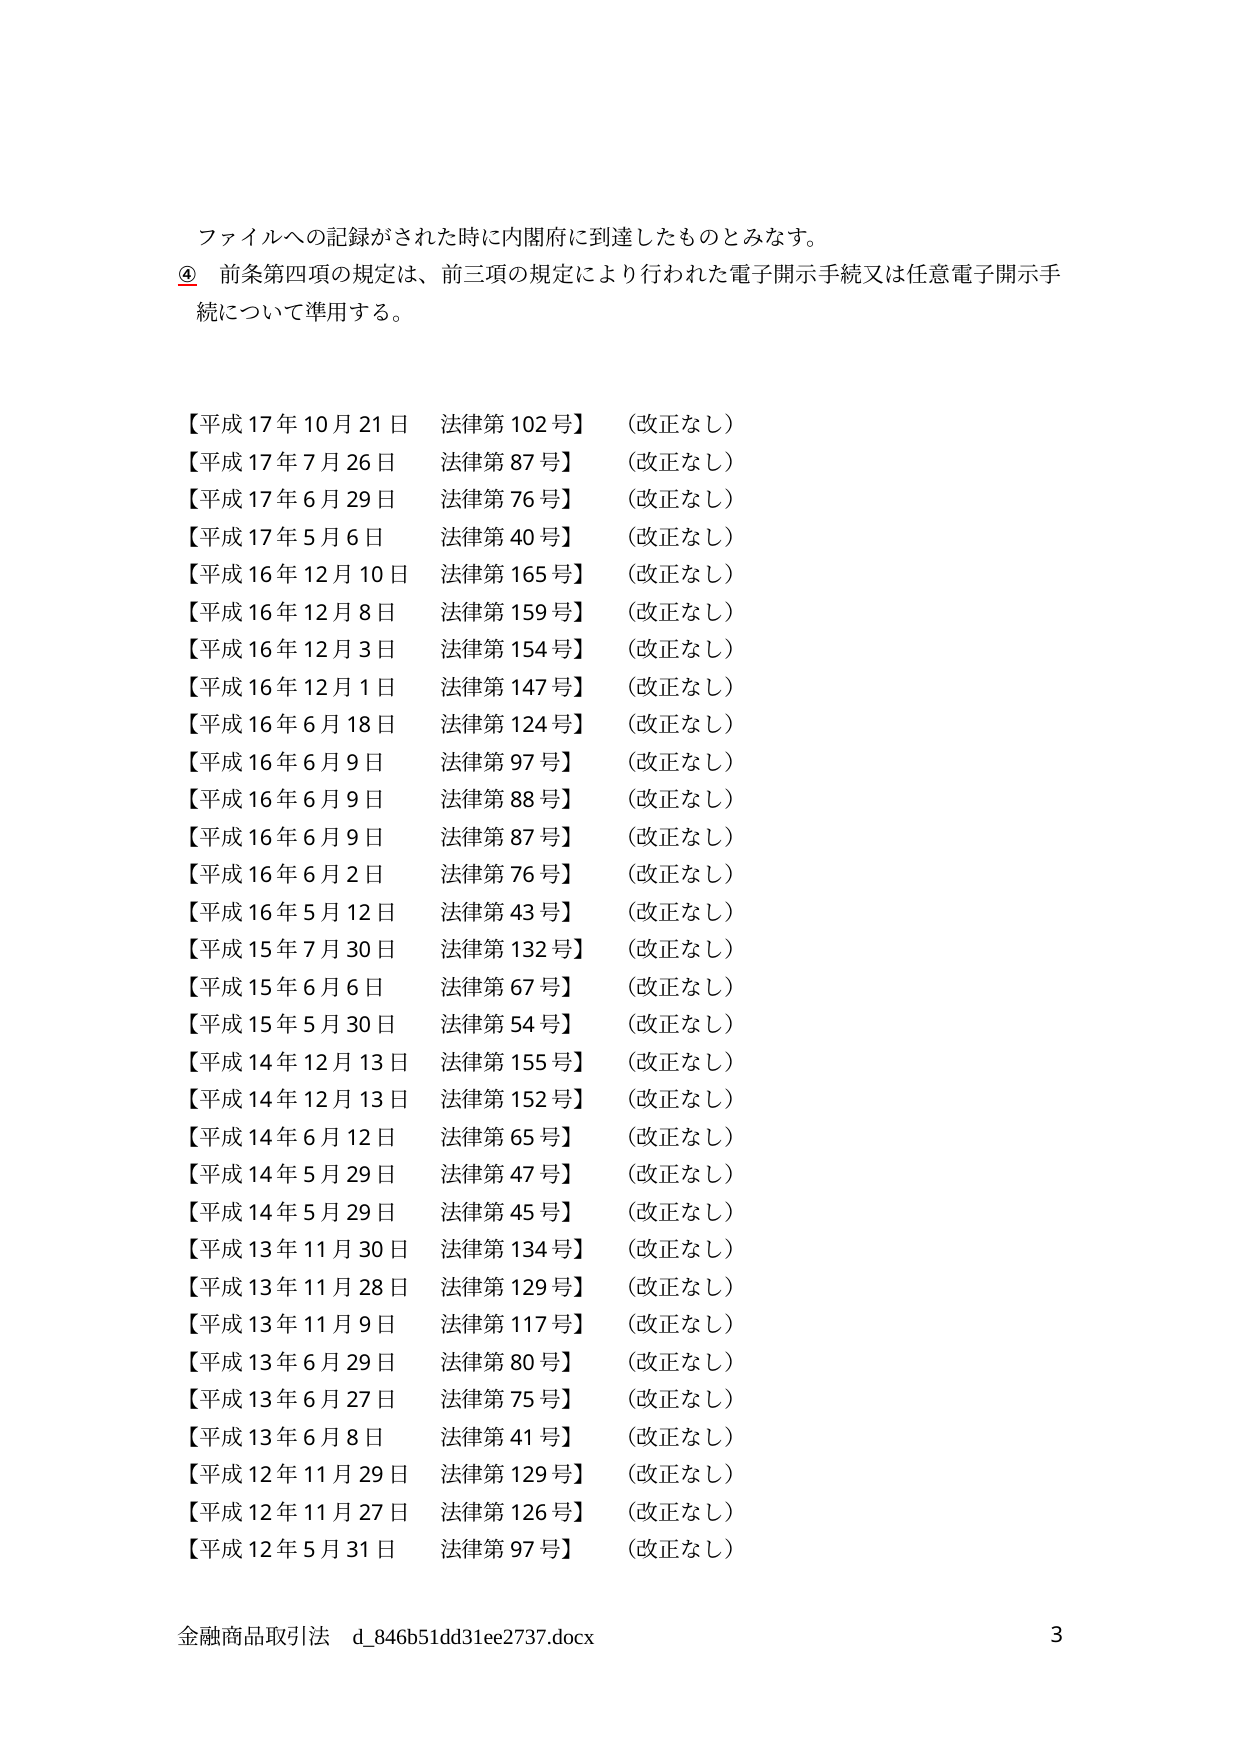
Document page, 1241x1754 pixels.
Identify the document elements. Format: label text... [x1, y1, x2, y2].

text 【平成16年6月18日 法律第124号】 （改正なし） [177, 704, 1063, 742]
text 【平成13年6月29日 法律第80号】 （改正なし） [177, 1342, 1063, 1379]
text 【平成16年6月9日 法律第88号】 （改正なし） [177, 779, 1063, 817]
text 【平成14年6月12日 法律第65号】 （改正なし） [177, 1117, 1063, 1154]
text 【平成14年12月13日 法律第155号】 （改正なし） [177, 1042, 1063, 1079]
text 【平成12年5月31日 法律第97号】 （改正なし） [177, 1529, 1063, 1567]
text 【平成15年5月30日 法律第54号】 （改正なし） [177, 1004, 1063, 1042]
text 【平成17年10月21日 法律第102号】 （改正なし） [177, 404, 1063, 442]
text 【平成13年6月27日 法律第75号】 （改正なし） [177, 1379, 1063, 1417]
text 【平成17年6月29日 法律第76号】 （改正なし） [177, 479, 1063, 517]
text 【平成13年11月9日 法律第117号】 （改正なし） [177, 1304, 1063, 1342]
text 【平成14年5月29日 法律第45号】 （改正なし） [177, 1192, 1063, 1229]
text 【平成16年5月12日 法律第43号】 （改正なし） [177, 892, 1063, 929]
text 【平成16年12月1日 法律第147号】 （改正なし） [177, 667, 1063, 704]
text 【平成17年7月26日 法律第87号】 （改正なし） [177, 442, 1063, 479]
text 【平成13年11月30日 法律第134号】 （改正なし） [177, 1229, 1063, 1267]
text 【平成16年6月2日 法律第76号】 （改正なし） [177, 854, 1063, 892]
text 【平成16年6月9日 法律第87号】 （改正なし） [177, 817, 1063, 854]
text 【平成17年5月6日 法律第40号】 （改正なし） [177, 517, 1063, 554]
text 【平成13年11月28日 法律第129号】 （改正なし） [177, 1267, 1063, 1304]
text 【平成16年12月3日 法律第154号】 （改正なし） [177, 629, 1063, 667]
text 【平成16年12月10日 法律第165号】 （改正なし） [177, 554, 1063, 592]
text 【平成13年6月8日 法律第41号】 （改正なし） [177, 1417, 1063, 1454]
text 【平成16年12月8日 法律第159号】 （改正なし） [177, 592, 1063, 629]
text ④ 前条第四項の規定は、前三項の規定により行われた電子開示手続又は任意電子開示手続について準用する。 [177, 254, 1063, 329]
text 【平成12年11月27日 法律第126号】 （改正なし） [177, 1492, 1063, 1529]
text 【平成15年6月6日 法律第67号】 （改正なし） [177, 967, 1063, 1004]
text 【平成12年11月29日 法律第129号】 （改正なし） [177, 1454, 1063, 1492]
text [177, 217, 1063, 254]
text 【平成15年7月30日 法律第132号】 （改正なし） [177, 929, 1063, 967]
text 【平成16年6月9日 法律第97号】 （改正なし） [177, 742, 1063, 779]
text 【平成14年5月29日 法律第47号】 （改正なし） [177, 1154, 1063, 1192]
text 【平成14年12月13日 法律第152号】 （改正なし） [177, 1079, 1063, 1117]
